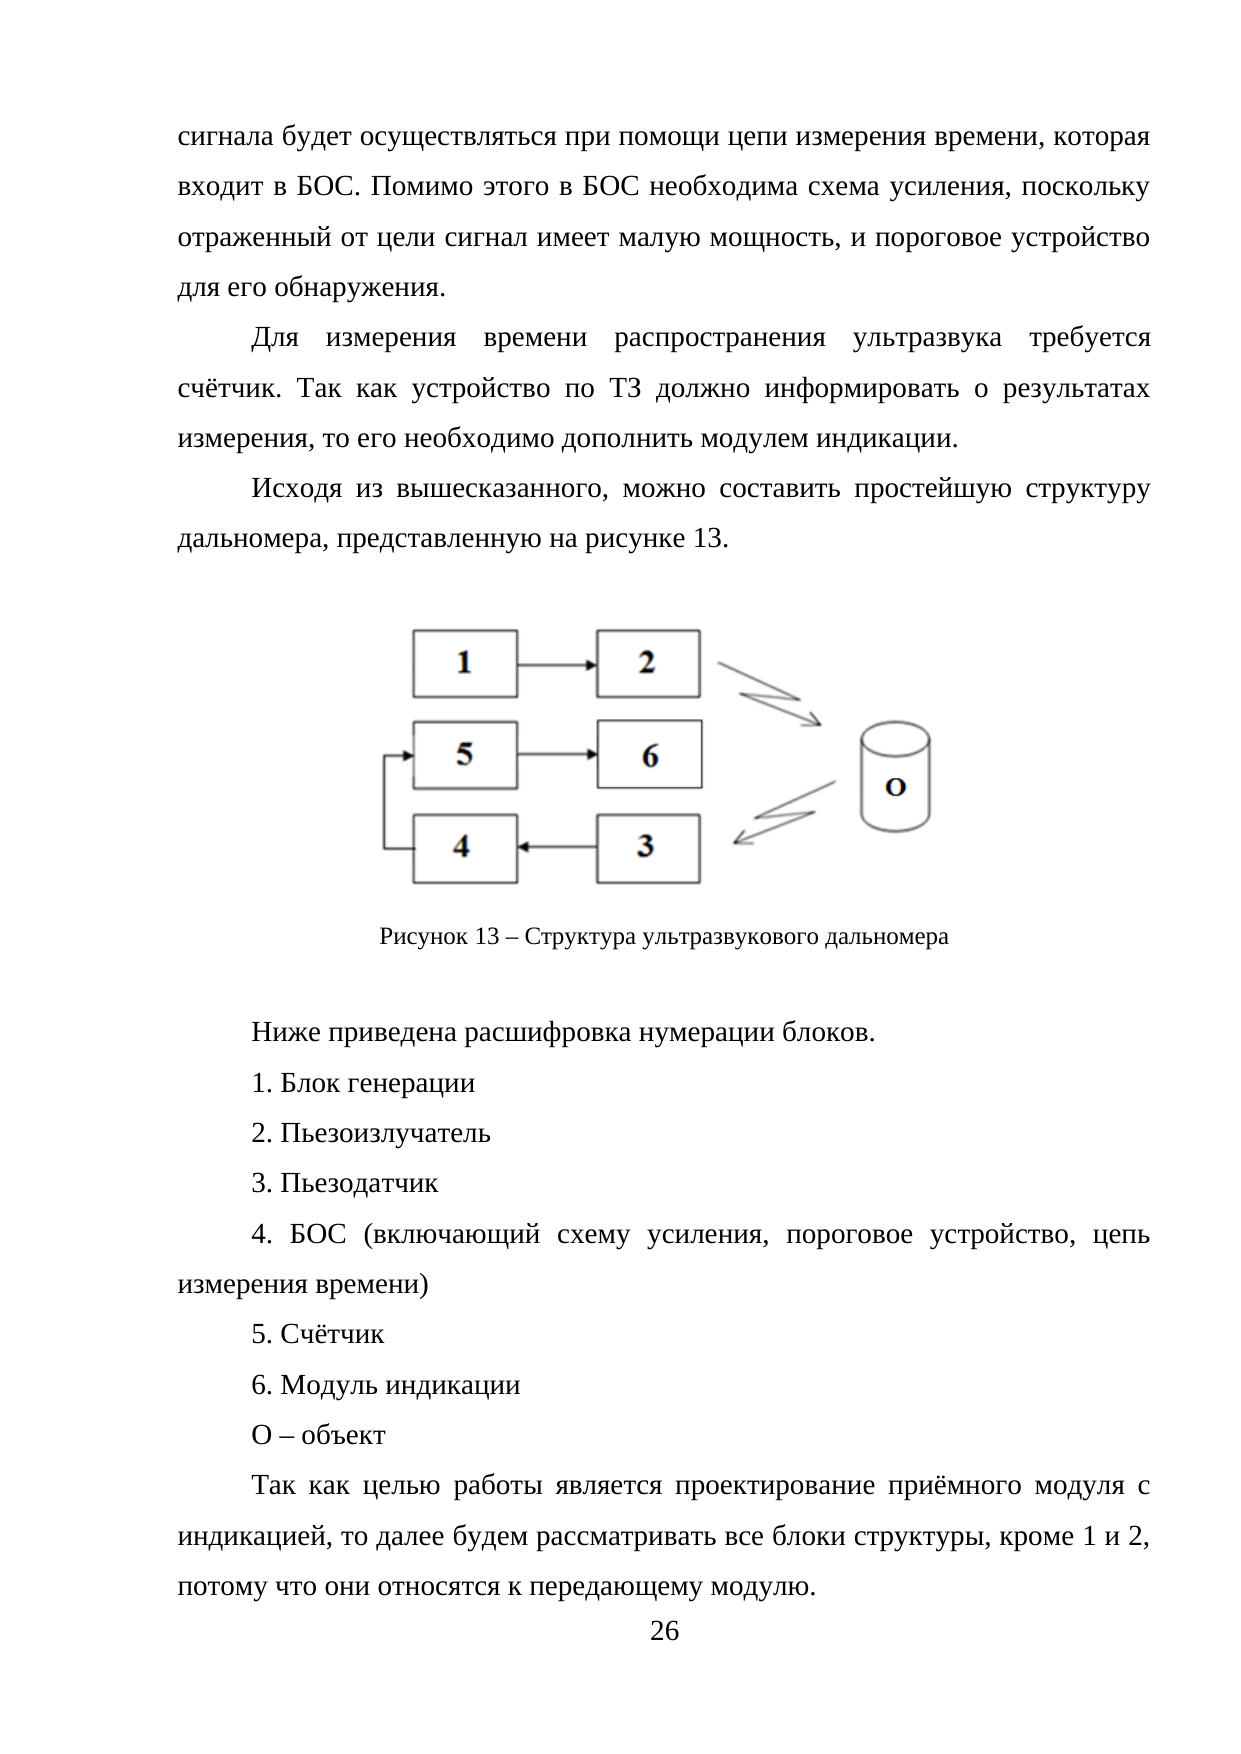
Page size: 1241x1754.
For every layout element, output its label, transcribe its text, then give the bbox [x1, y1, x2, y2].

text 3. Пьезодатчик [177, 1166, 1151, 1199]
text 6. Модуль индикации [177, 1367, 1151, 1400]
text Ниже приведена расшифровка нумерации блоков. [177, 1014, 1151, 1048]
text 4. БОС (включающий схему усиления, пороговое устройство, цепь измерения времени) [177, 1216, 1151, 1300]
picture [375, 621, 954, 905]
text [177, 118, 1151, 303]
text 2. Пьезоизлучатель [177, 1115, 1151, 1149]
text Для измерения времени распространения ультразвука требуется счётчик. Так как устройство по ТЗ должно информировать о результатах измерения, то его необходимо дополнить модулем индикации. [177, 319, 1152, 453]
text Так как целью работы является проектирование приёмного модуля с индикацией, то далее будем рассматривать все блоки структуры, кроме 1 и 2, потому что они относятся к передающему модулю. [177, 1467, 1151, 1602]
text Рисунок 13 – Структура ультразвукового дальномера [177, 921, 1151, 950]
text Исходя из вышесказанного, можно составить простейшую структуру дальномера, представленную на рисунке 13. [177, 470, 1152, 554]
text 5. Счётчик [177, 1316, 1151, 1350]
text 1. Блок генерации [177, 1065, 1151, 1098]
text О – объект [177, 1417, 1151, 1451]
